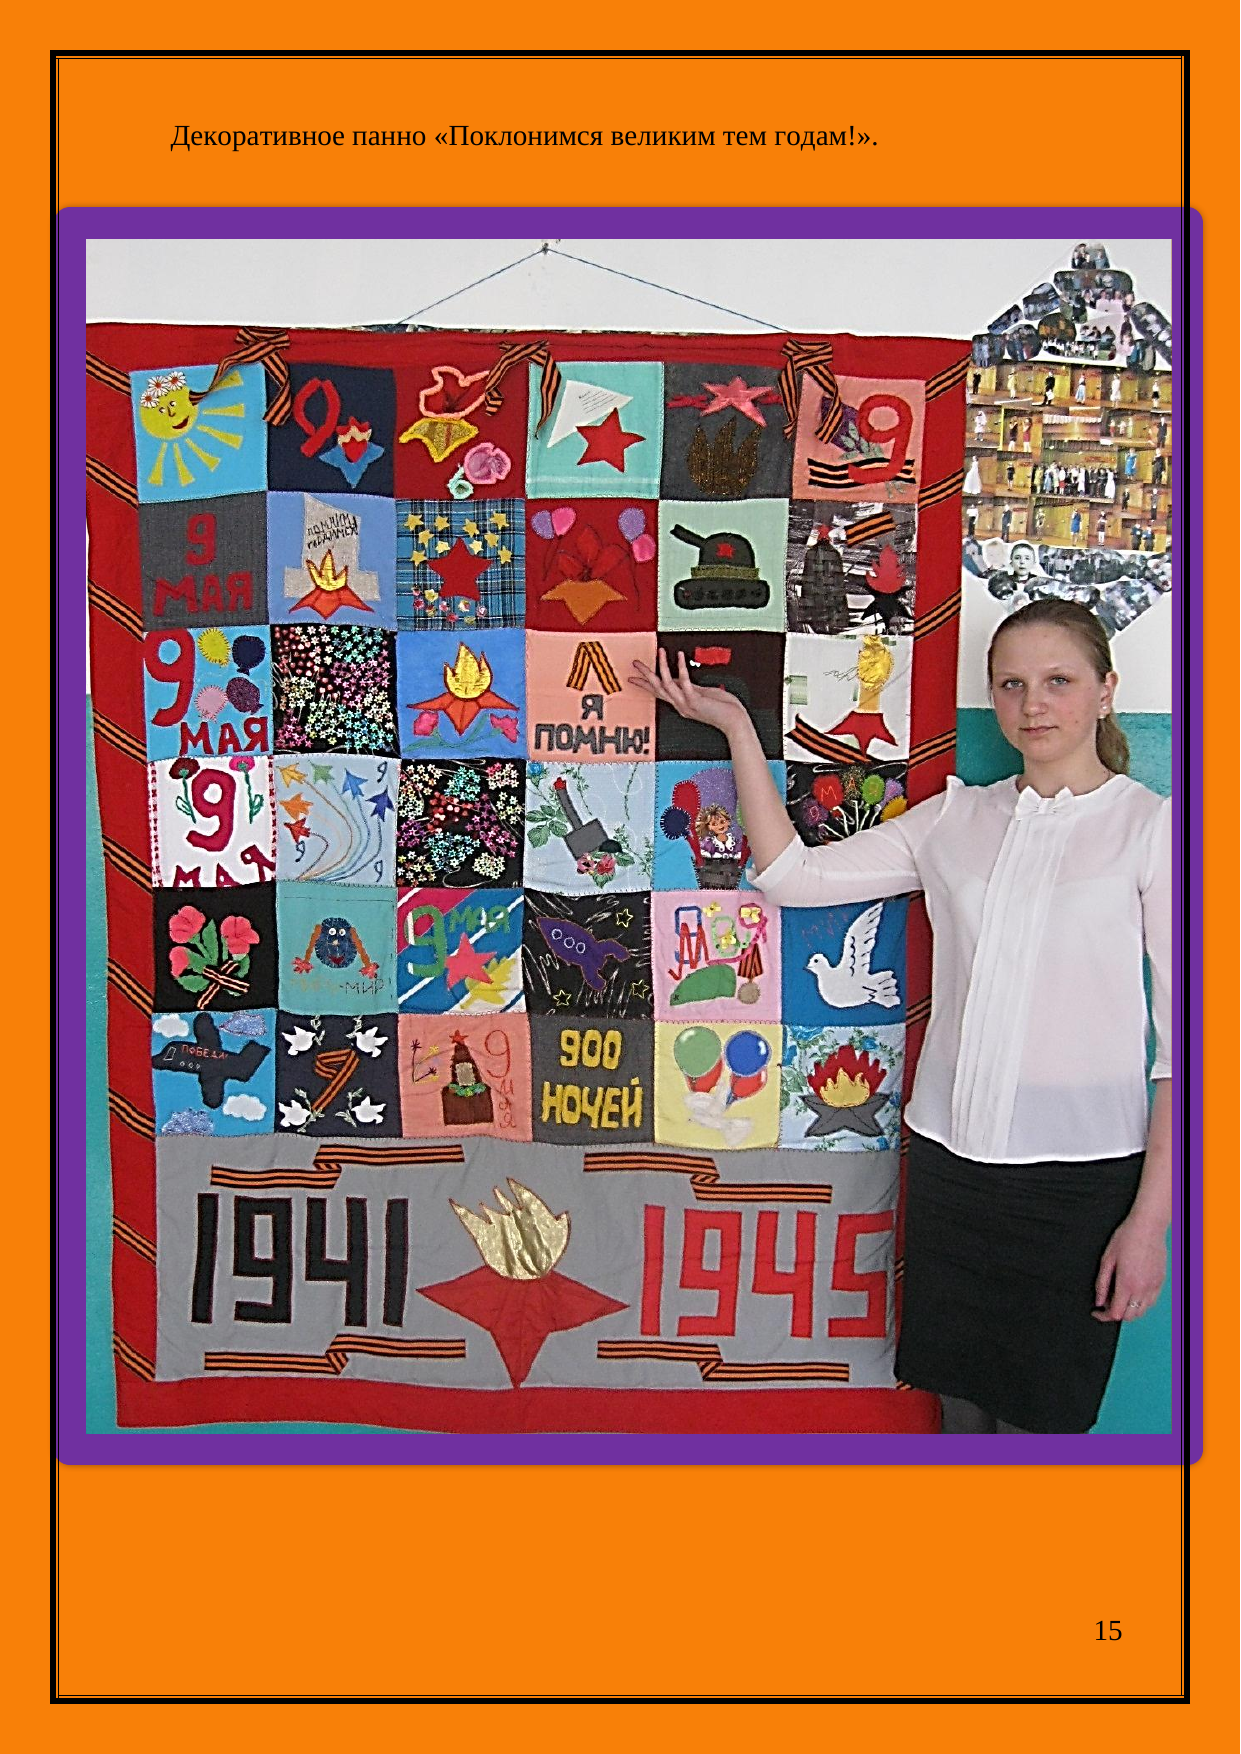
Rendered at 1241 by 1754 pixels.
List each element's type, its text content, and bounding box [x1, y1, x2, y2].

picture [86, 239, 1172, 1434]
text Декоративное панно «Поклонимся великим тем годам!». [170, 118, 1122, 152]
